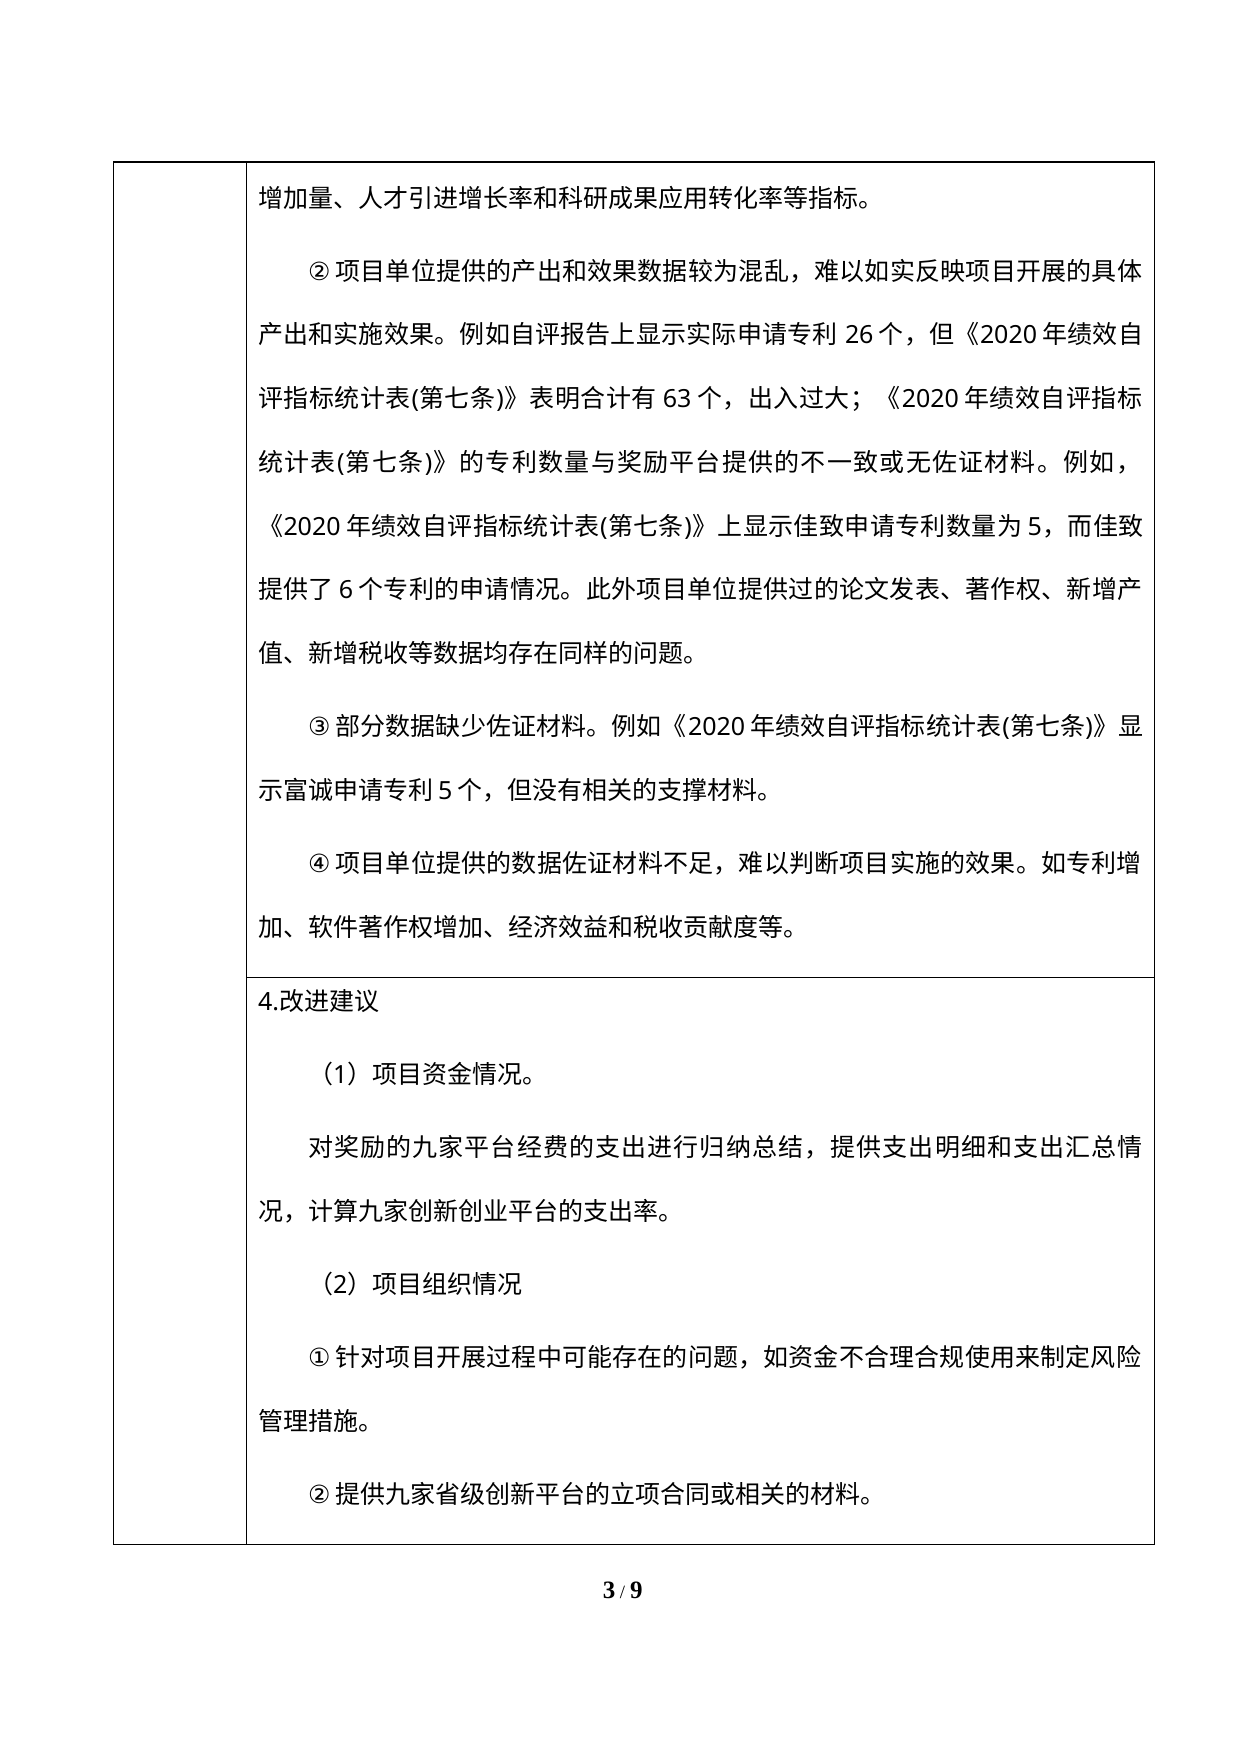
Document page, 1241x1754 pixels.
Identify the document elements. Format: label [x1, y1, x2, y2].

table_cell [247, 163, 1154, 977]
table_cell [247, 978, 1154, 1544]
